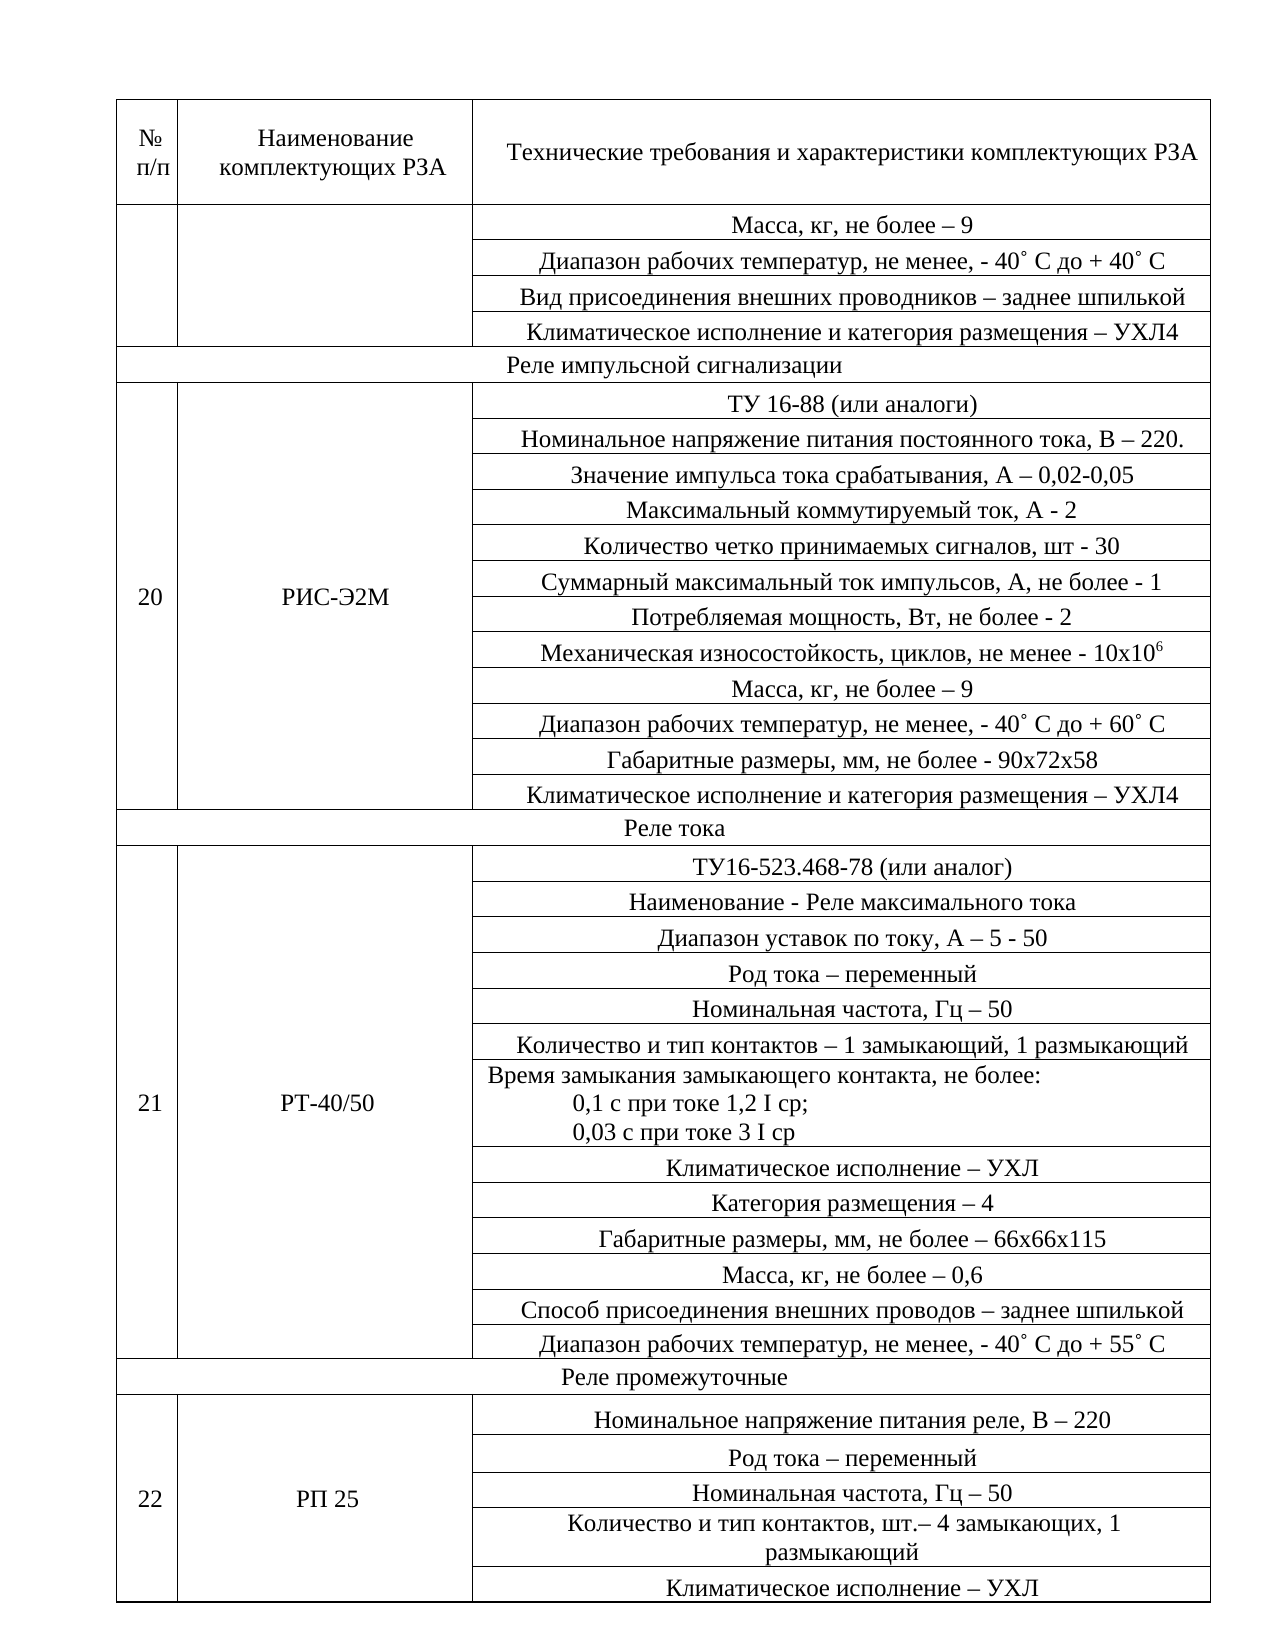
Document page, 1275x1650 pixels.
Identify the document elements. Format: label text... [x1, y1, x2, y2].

table_header Технические требования и характеристики комплектующих РЗА [473, 100, 1210, 204]
table_cell Потребляемая мощность, Вт, не более - 2 [473, 597, 1210, 631]
table_cell Климатическое исполнение и категория размещения – УХЛ4 [473, 775, 1210, 809]
table_cell Диапазон рабочих температур, не менее, - 40˚ С до + 60˚ С [473, 704, 1210, 738]
table_cell Климатическое исполнение – УХЛ [473, 1567, 1210, 1601]
table_header Наименование комплектующих РЗА [178, 100, 472, 204]
table_cell Масса, кг, не более – 9 [473, 668, 1210, 702]
table_cell Род тока – переменный [473, 953, 1210, 987]
table_cell Климатическое исполнение – УХЛ [473, 1147, 1210, 1182]
table_cell Реле тока [117, 810, 1210, 845]
table_cell РП 25 [178, 1395, 472, 1601]
table_cell Номинальная частота, Гц – 50 [473, 989, 1210, 1023]
table_cell Род тока – переменный [473, 1435, 1210, 1472]
table_cell Номинальная частота, Гц – 50 [473, 1473, 1210, 1507]
table_cell 20 [117, 383, 177, 809]
table_cell Максимальный коммутируемый ток, А - 2 [473, 490, 1210, 524]
table_cell РТ-40/50 [178, 846, 472, 1358]
table_cell Вид присоединения внешних проводников – заднее шпилькой [473, 276, 1210, 311]
table_cell 21 [117, 846, 177, 1358]
table_cell Способ присоединения внешних проводов – заднее шпилькой [473, 1290, 1210, 1324]
table_cell Время замыкания замыкающего контакта, не более: 0,1 с при токе 1,2 I ср; 0,03 с при токе 3 I ср [473, 1060, 1210, 1146]
table_cell Диапазон рабочих температур, не менее, - 40˚ С до + 55˚ С [473, 1325, 1210, 1358]
table_cell Диапазон уставок по току, А – 5 - 50 [473, 917, 1210, 952]
table_cell ТУ 16-88 (или аналоги) [473, 383, 1210, 417]
table_header № п/п [117, 100, 177, 204]
table_cell Масса, кг, не более – 0,6 [473, 1254, 1210, 1288]
table_cell Реле импульсной сигнализации [117, 347, 1210, 382]
table_cell Категория размещения – 4 [473, 1183, 1210, 1217]
table_cell Реле промежуточные [117, 1359, 1210, 1394]
table_cell Количество и тип контактов, шт.– 4 замыкающих, 1 размыкающий [473, 1508, 1210, 1566]
table_cell Габаритные размеры, мм, не более – 66х66х115 [473, 1218, 1210, 1253]
table_cell Количество четко принимаемых сигналов, шт - 30 [473, 525, 1210, 560]
table_cell Диапазон рабочих температур, не менее, - 40˚ С до + 40˚ С [473, 240, 1210, 275]
table_cell Номинальное напряжение питания постоянного тока, В – 220. [473, 419, 1210, 453]
table_cell Климатическое исполнение и категория размещения – УХЛ4 [473, 312, 1210, 346]
table_cell Количество и тип контактов – 1 замыкающий, 1 размыкающий [473, 1024, 1210, 1059]
table_cell 22 [117, 1395, 177, 1601]
table_cell Значение импульса тока срабатывания, А – 0,02-0,05 [473, 454, 1210, 489]
table_cell Габаритные размеры, мм, не более - 90х72х58 [473, 739, 1210, 774]
table_cell Номинальное напряжение питания реле, В – 220 [473, 1395, 1210, 1434]
table_cell Масса, кг, не более – 9 [473, 205, 1210, 239]
table_cell Механическая износостойкость, циклов, не менее - 10х106 [473, 632, 1210, 667]
table_cell РИС-Э2М [178, 383, 472, 809]
table_cell Суммарный максимальный ток импульсов, А, не более - 1 [473, 561, 1210, 596]
table_cell ТУ16-523.468-78 (или аналог) [473, 846, 1210, 881]
table_cell Наименование - Реле максимального тока [473, 882, 1210, 916]
